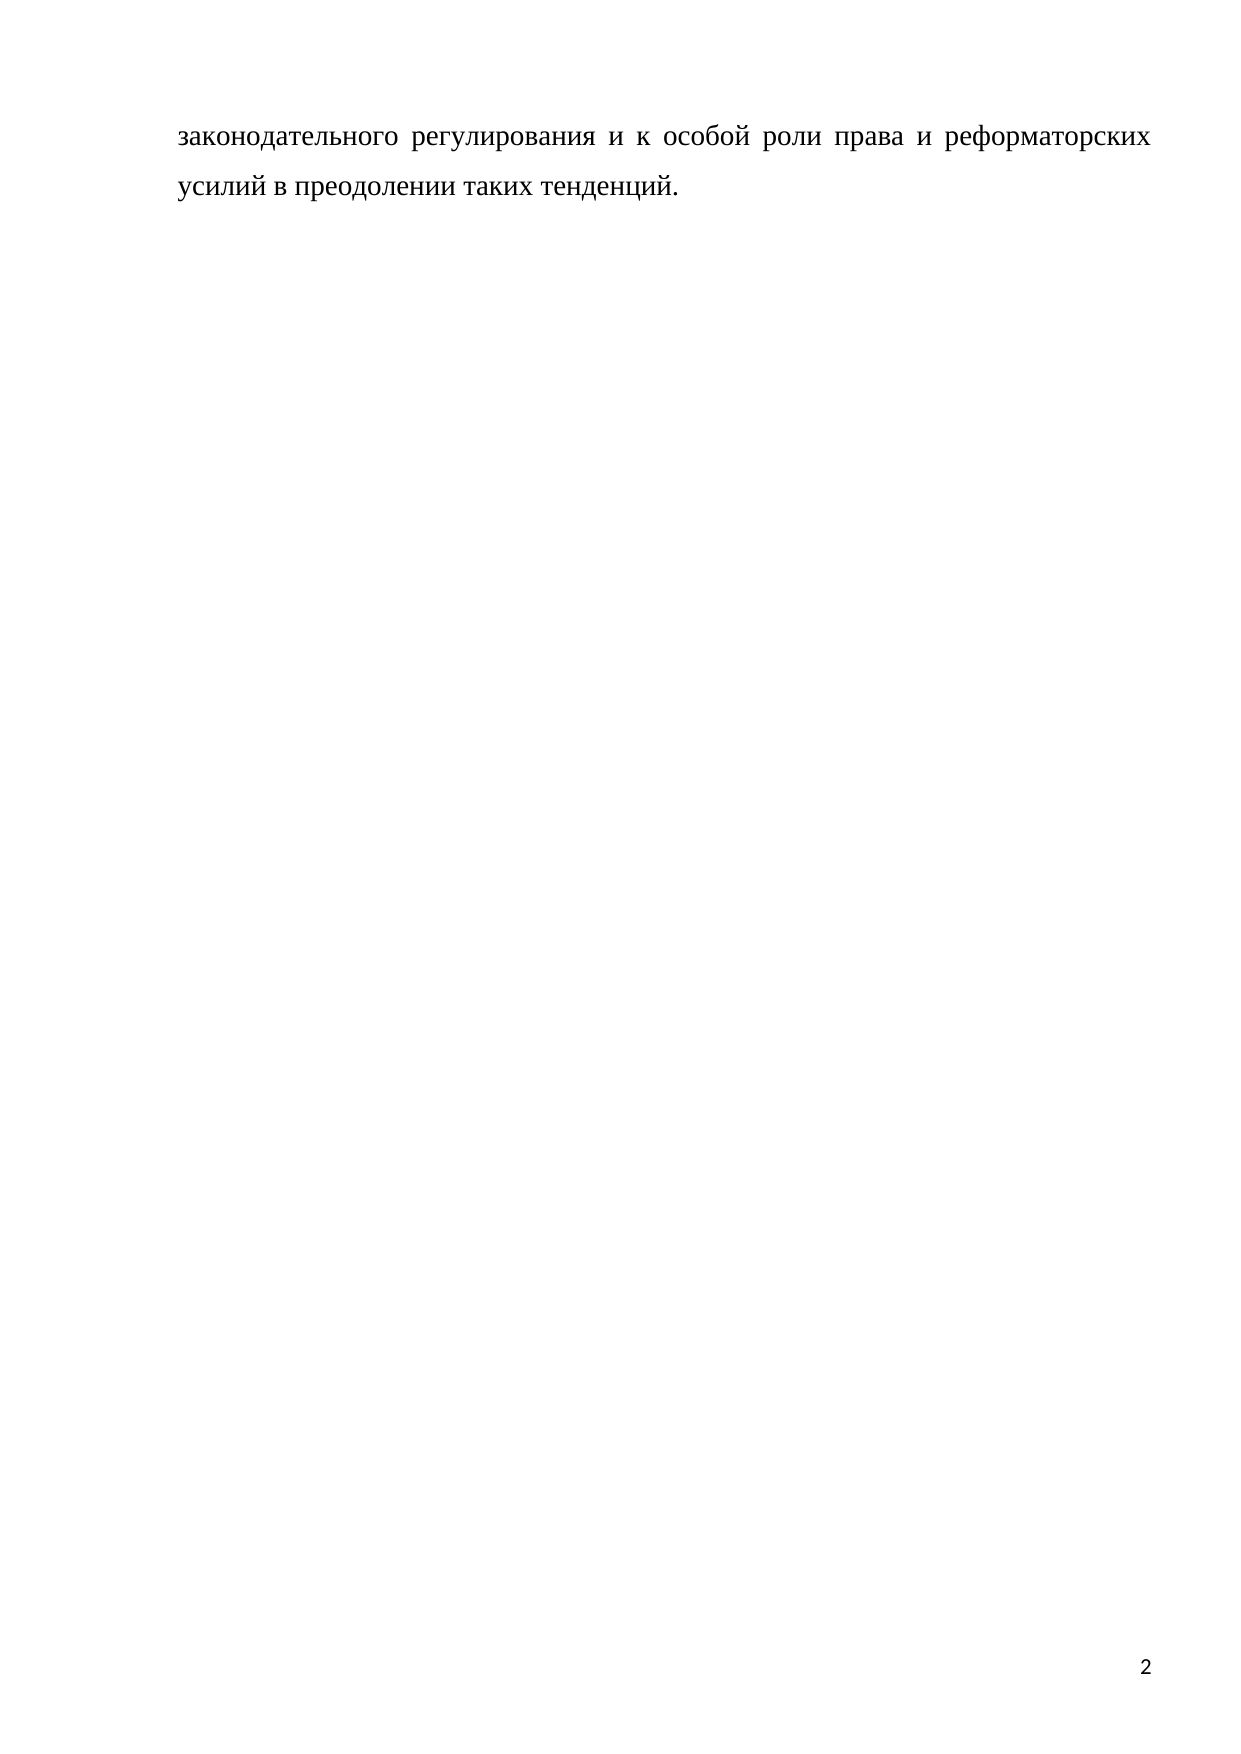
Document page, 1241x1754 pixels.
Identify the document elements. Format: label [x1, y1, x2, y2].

text [177, 118, 1152, 202]
